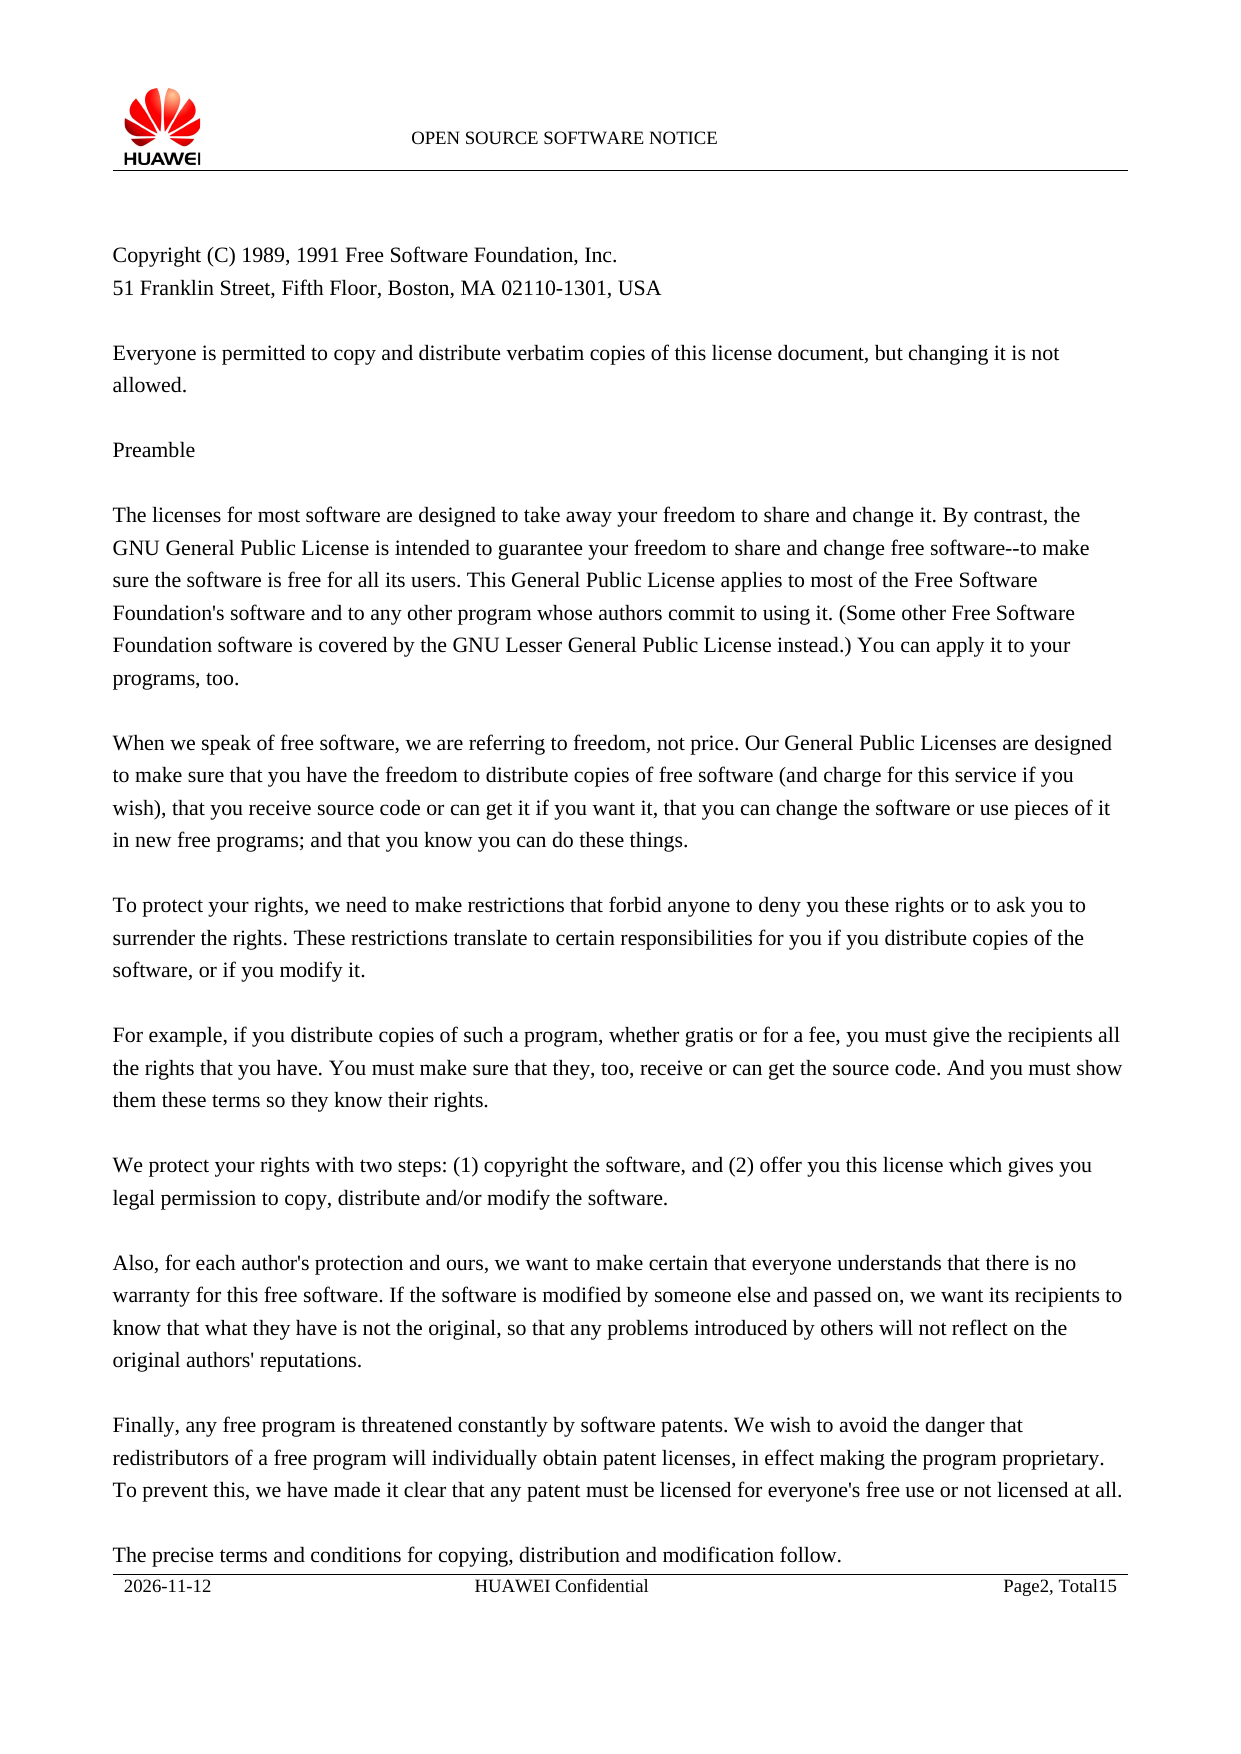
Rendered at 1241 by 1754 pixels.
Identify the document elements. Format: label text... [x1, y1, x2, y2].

picture [124, 88, 201, 165]
